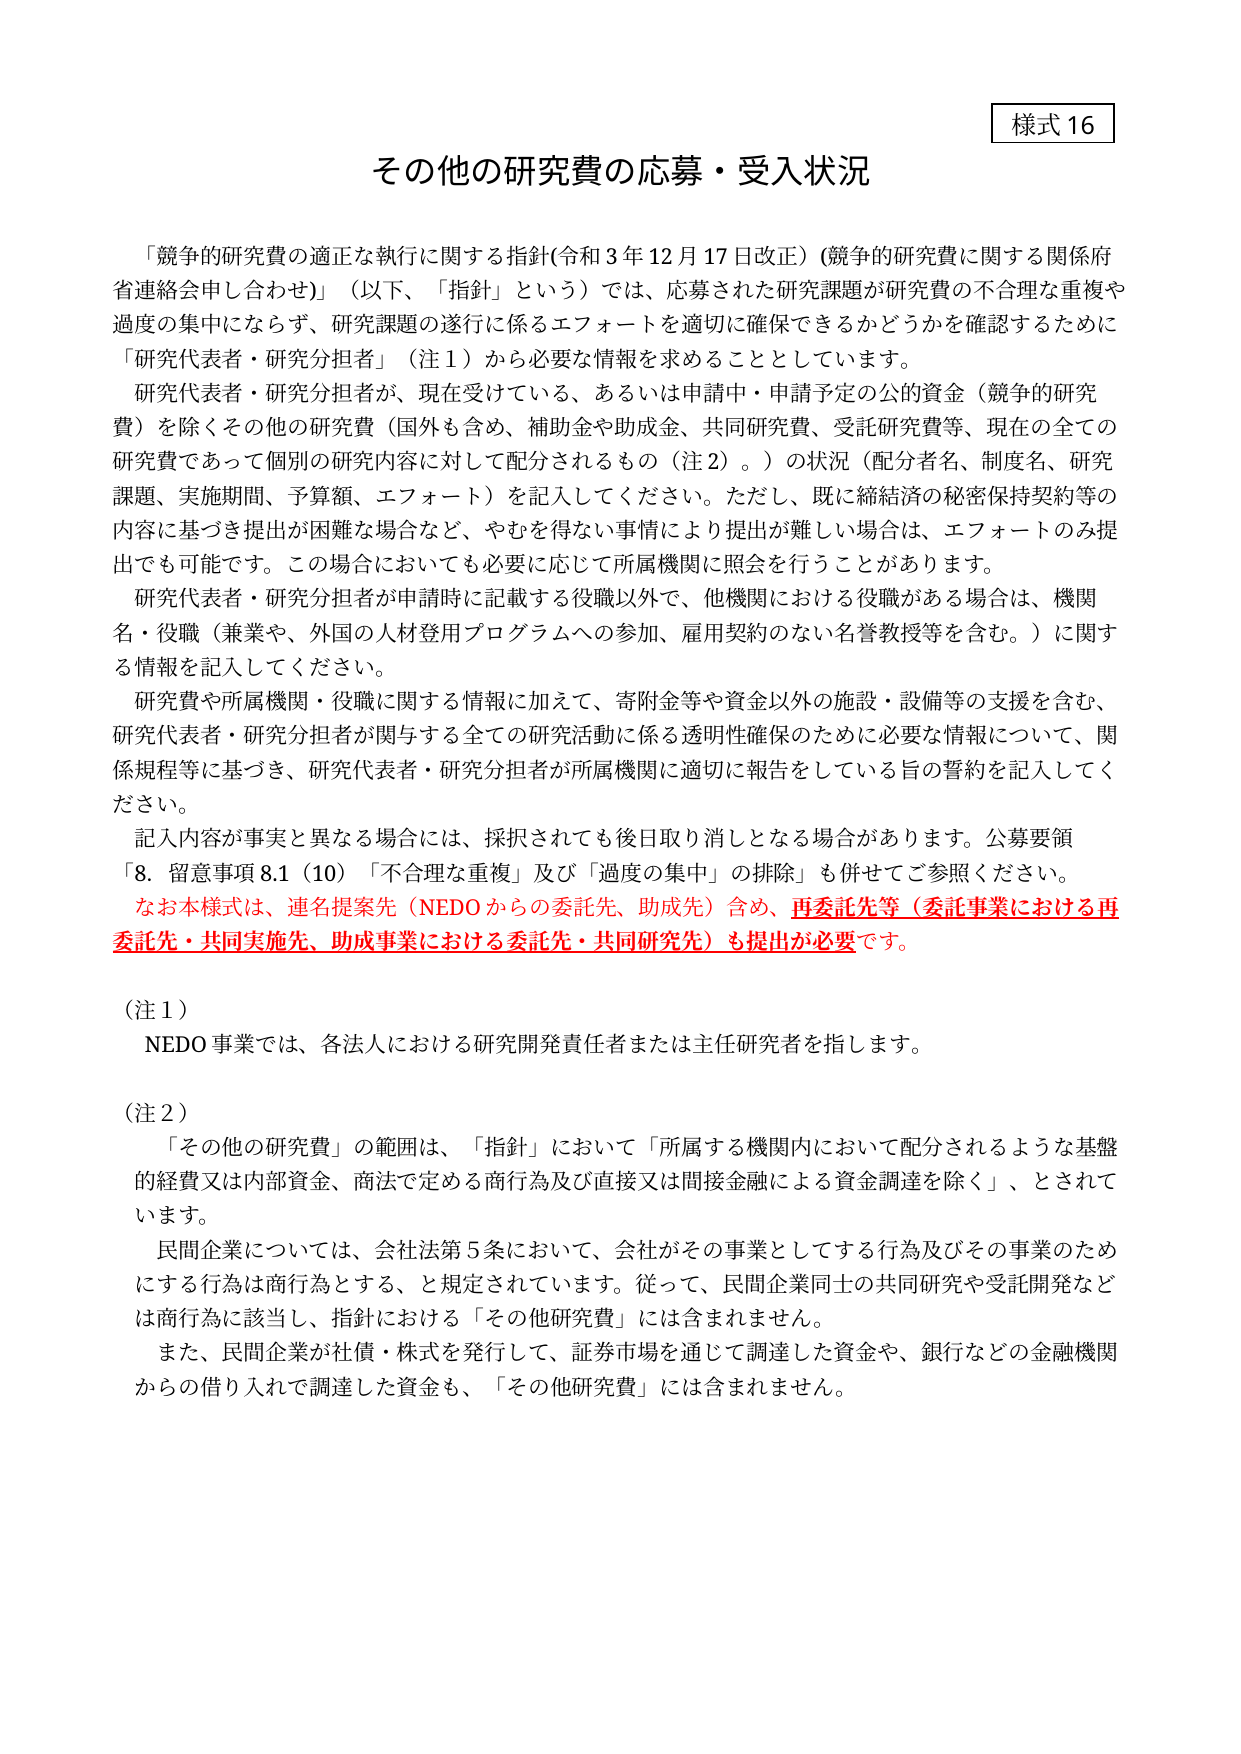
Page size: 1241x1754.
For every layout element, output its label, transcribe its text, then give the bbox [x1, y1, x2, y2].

text その他の研究費の応募・受入状況 [112, 135, 1128, 203]
text 「競争的研究費の適正な執行に関する指針(令和3年12月17日改正）(競争的研究費に関する関係府省連絡会申し合わせ)」（以下、「指針」という）では、応募された研究課題が研究費の不合理な重複や過度の集中にならず、研究課題の遂行に係るエフォートを適切に確保できるかどうかを確認するために「研究代表者・研究分担者」（注１）から必要な情報を求めることとしています。 [112, 238, 1128, 375]
text 民間企業については、会社法第５条において、会社がその事業としてする行為及びその事業のためにする行為は商行為とする、と規定されています。従って、民間企業同士の共同研究や受託開発などは商行為に該当し、指針における「その他研究費」には含まれません。 [134, 1231, 1128, 1334]
text 研究代表者・研究分担者が申請時に記載する役職以外で、他機関における役職がある場合は、機関名・役職（兼業や、外国の人材登用プログラムへの参加、雇用契約のない名誉教授等を含む。）に関する情報を記入してください。 [112, 580, 1128, 683]
text 研究代表者・研究分担者が、現在受けている、あるいは申請中・申請予定の公的資金（競争的研究費）を除くその他の研究費（国外も含め、補助金や助成金、共同研究費、受託研究費等、現在の全ての研究費であって個別の研究内容に対して配分されるもの（注2）。）の状況（配分者名、制度名、研究課題、実施期間、予算額、エフォート）を記入してください。ただし、既に締結済の秘密保持契約等の内容に基づき提出が困難な場合など、やむを得ない事情により提出が難しい場合は、エフォートのみ提出でも可能です。この場合においても必要に応じて所属機関に照会を行うことがあります。 [112, 375, 1128, 580]
text 記入内容が事実と異なる場合には、採択されても後日取り消しとなる場合があります。公募要領「8．留意事項8.1（10）「不合理な重複」及び「過度の集中」の排除」も併せてご参照ください。 [112, 820, 1128, 889]
text 「その他の研究費」の範囲は、「指針」において「所属する機関内において配分されるような基盤的経費又は内部資金、商法で定める商行為及び直接又は間接金融による資金調達を除く」、とされています。 [134, 1129, 1128, 1231]
text （注１） [112, 992, 1128, 1026]
text なお本様式は、連名提案先（NEDOからの委託先、助成先）含め、再委託先等（委託事業における再委託先・共同実施先、助成事業における委託先・共同研究先）も提出が必要です。 [112, 889, 1128, 957]
text NEDO事業では、各法人における研究開発責任者または主任研究者を指します。 [122, 1026, 1128, 1060]
text （注２） [112, 1094, 1128, 1129]
text 研究費や所属機関・役職に関する情報に加えて、寄附金等や資金以外の施設・設備等の支援を含む、研究代表者・研究分担者が関与する全ての研究活動に係る透明性確保のために必要な情報について、関係規程等に基づき、研究代表者・研究分担者が所属機関に適切に報告をしている旨の誓約を記入してください。 [112, 683, 1128, 820]
text また、民間企業が社債・株式を発行して、証券市場を通じて調達した資金や、銀行などの金融機関からの借り入れで調達した資金も、「その他研究費」には含まれません。 [134, 1334, 1128, 1403]
